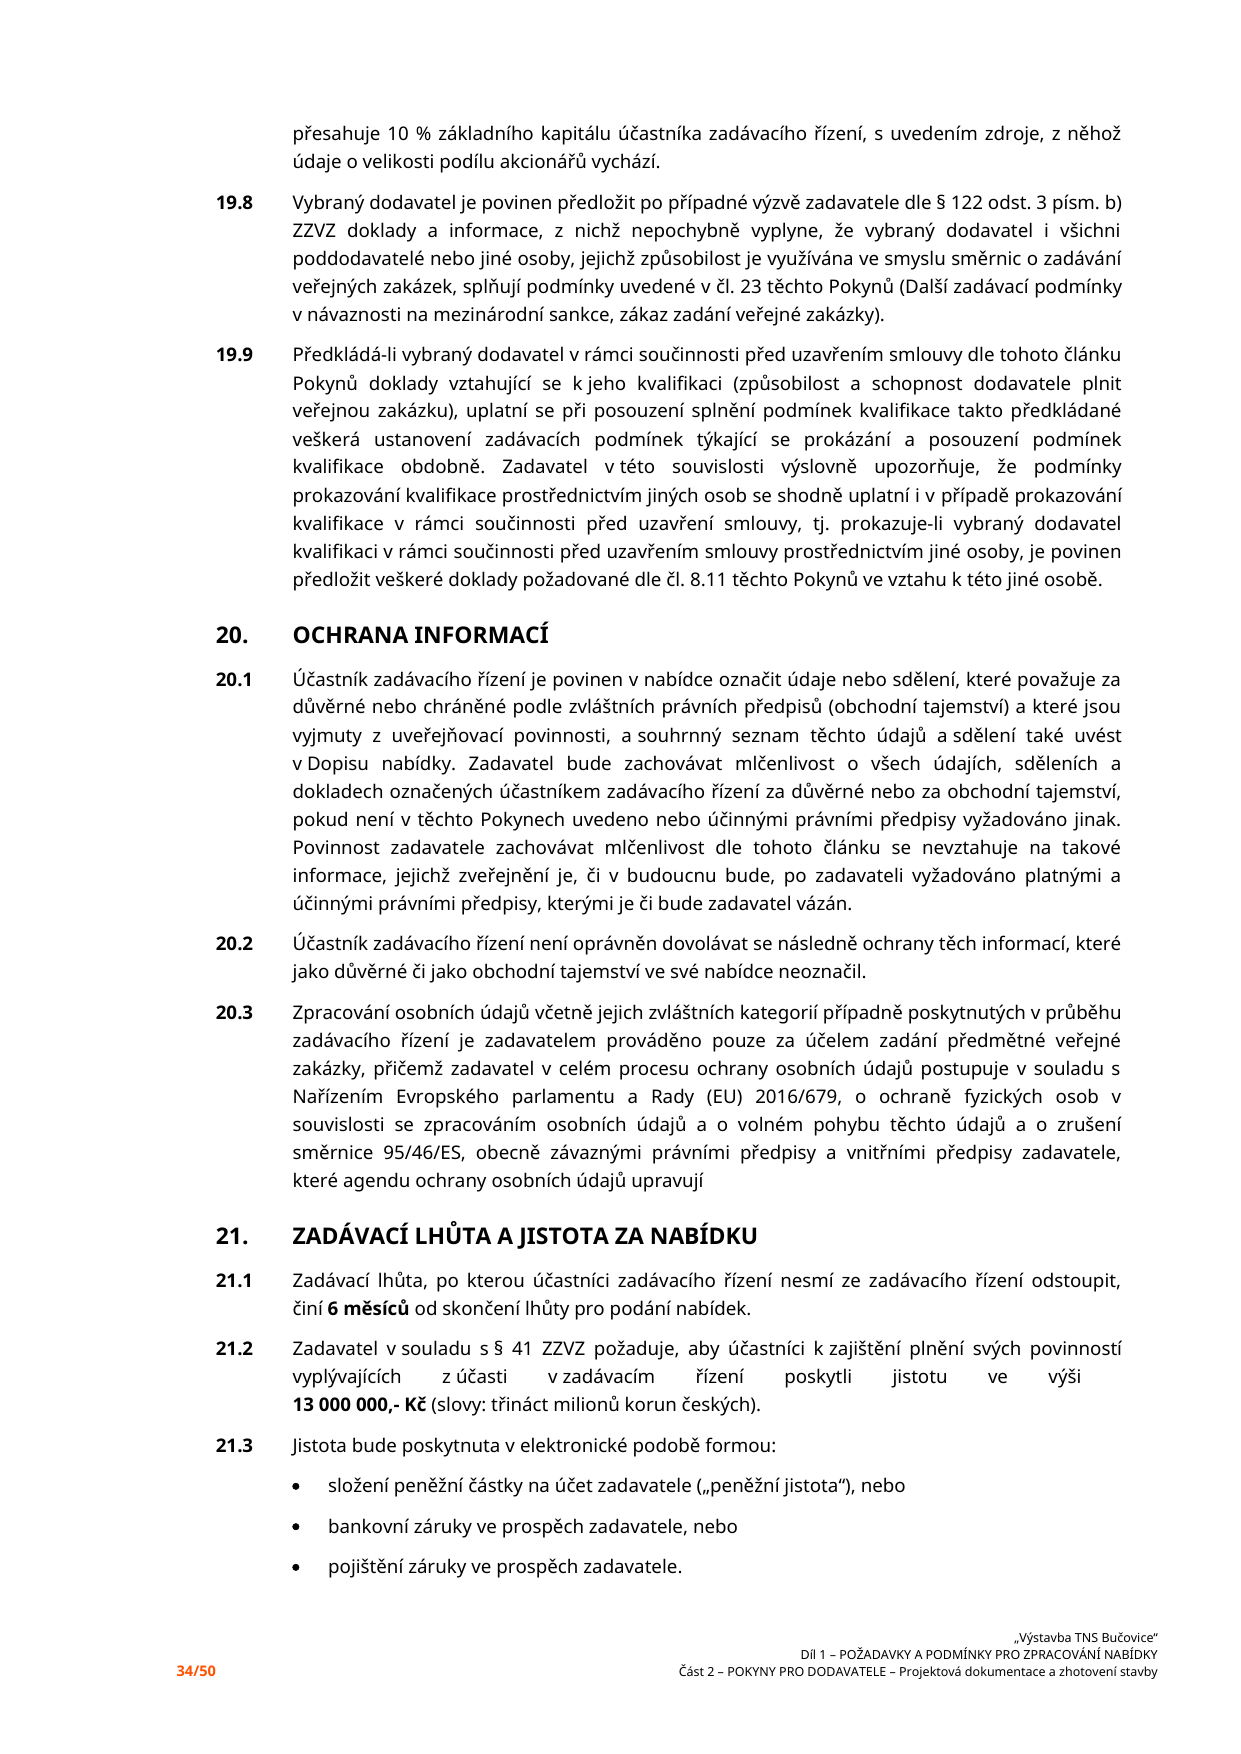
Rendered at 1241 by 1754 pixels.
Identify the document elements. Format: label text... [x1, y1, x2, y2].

text Zadávací lhůta, po kterou účastníci zadávacího řízení nesmí ze zadávacího řízení odstoupit, činí 6 měsíců od skončení lhůty pro podání nabídek. [216, 1267, 1122, 1321]
text Účastník zadávacího řízení není oprávněn dovolávat se následně ochrany těch informací, které jako důvěrné či jako obchodní tajemství ve své nabídce neoznačil. [216, 931, 1122, 984]
text Zadavatel v souladu s § 41 ZZVZ požaduje, aby účastníci k zajištění plnění svých povinností vyplývajících z účasti v zadávacím řízení poskytli jistotu ve výši 13 000 000,- Kč (slovy: třináct milionů korun českých). [216, 1336, 1122, 1417]
text pojištění záruky ve prospěch zadavatele. [292, 1554, 1122, 1579]
text složení peněžní částky na účet zadavatele („peněžní jistota“), nebo [292, 1473, 1122, 1498]
text Zpracování osobních údajů včetně jejich zvláštních kategorií případně poskytnutých v průběhu zadávacího řízení je zadavatelem prováděno pouze za účelem zadání předmětné veřejné zakázky, přičemž zadavatel v celém procesu ochrany osobních údajů postupuje v souladu s Nařízením Evropského parlamentu a Rady (EU) 2016/679, o ochraně fyzických osob v souvislosti se zpracováním osobních údajů a o volném pohybu těchto údajů a o zrušení směrnice 95/46/ES, obecně závaznými právními předpisy a vnitřními předpisy zadavatele, které agendu ochrany osobních údajů upravují [216, 999, 1122, 1193]
text Účastník zadávacího řízení je povinen v nabídce označit údaje nebo sdělení, které považuje za důvěrné nebo chráněné podle zvláštních právních předpisů (obchodní tajemství) a které jsou vyjmuty z uveřejňovací povinnosti, a souhrnný seznam těchto údajů a sdělení také uvést v Dopisu nabídky. Zadavatel bude zachovávat mlčenlivost o všech údajích, sděleních a dokladech označených účastníkem zadávacího řízení za důvěrné nebo za obchodní tajemství, pokud není v těchto Pokynech uvedeno nebo účinnými právními předpisy vyžadováno jinak. Povinnost zadavatele zachovávat mlčenlivost dle tohoto článku se nevztahuje na takové informace, jejichž zveřejnění je, či v budoucnu bude, po zadavateli vyžadováno platnými a účinnými právními předpisy, kterými je či bude zadavatel vázán. [216, 666, 1122, 916]
text bankovní záruky ve prospěch zadavatele, nebo [292, 1513, 1122, 1539]
text Jistota bude poskytnuta v elektronické podobě formou: [216, 1432, 1122, 1458]
text Předkládá-li vybraný dodavatel v rámci součinnosti před uzavřením smlouvy dle tohoto článku Pokynů doklady vztahující se k jeho kvalifikaci (způsobilost a schopnost dodavatele plnit veřejnou zakázku), uplatní se při posouzení splnění podmínek kvalifikace takto předkládané veškerá ustanovení zadávacích podmínek týkající se prokázání a posouzení podmínek kvalifikace obdobně. Zadavatel v této souvislosti výslovně upozorňuje, že podmínky prokazování kvalifikace prostřednictvím jiných osob se shodně uplatní i v případě prokazování kvalifikace v rámci součinnosti před uzavření smlouvy, tj. prokazuje-li vybraný dodavatel kvalifikaci v rámci součinnosti před uzavřením smlouvy prostřednictvím jiné osoby, je povinen předložit veškeré doklady požadované dle čl. 8.11 těchto Pokynů ve vztahu k této jiné osobě. [216, 342, 1122, 591]
text Vybraný dodavatel je povinen předložit po případné výzvě zadavatele dle § 122 odst. 3 písm. b) ZZVZ doklady a informace, z nichž nepochybně vyplyne, že vybraný dodavatel i všichni poddodavatelé nebo jiné osoby, jejichž způsobilost je využívána ve smyslu směrnic o zadávání veřejných zakázek, splňují podmínky uvedené v čl. 23 těchto Pokynů (Další zadávací podmínky v návaznosti na mezinárodní sankce, zákaz zadání veřejné zakázky). [216, 189, 1122, 327]
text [216, 121, 1122, 174]
text OCHRANA INFORMACÍ [216, 619, 1122, 650]
text ZADÁVACÍ LHŮTA A JISTOTA ZA NABÍDKU [216, 1220, 1122, 1251]
